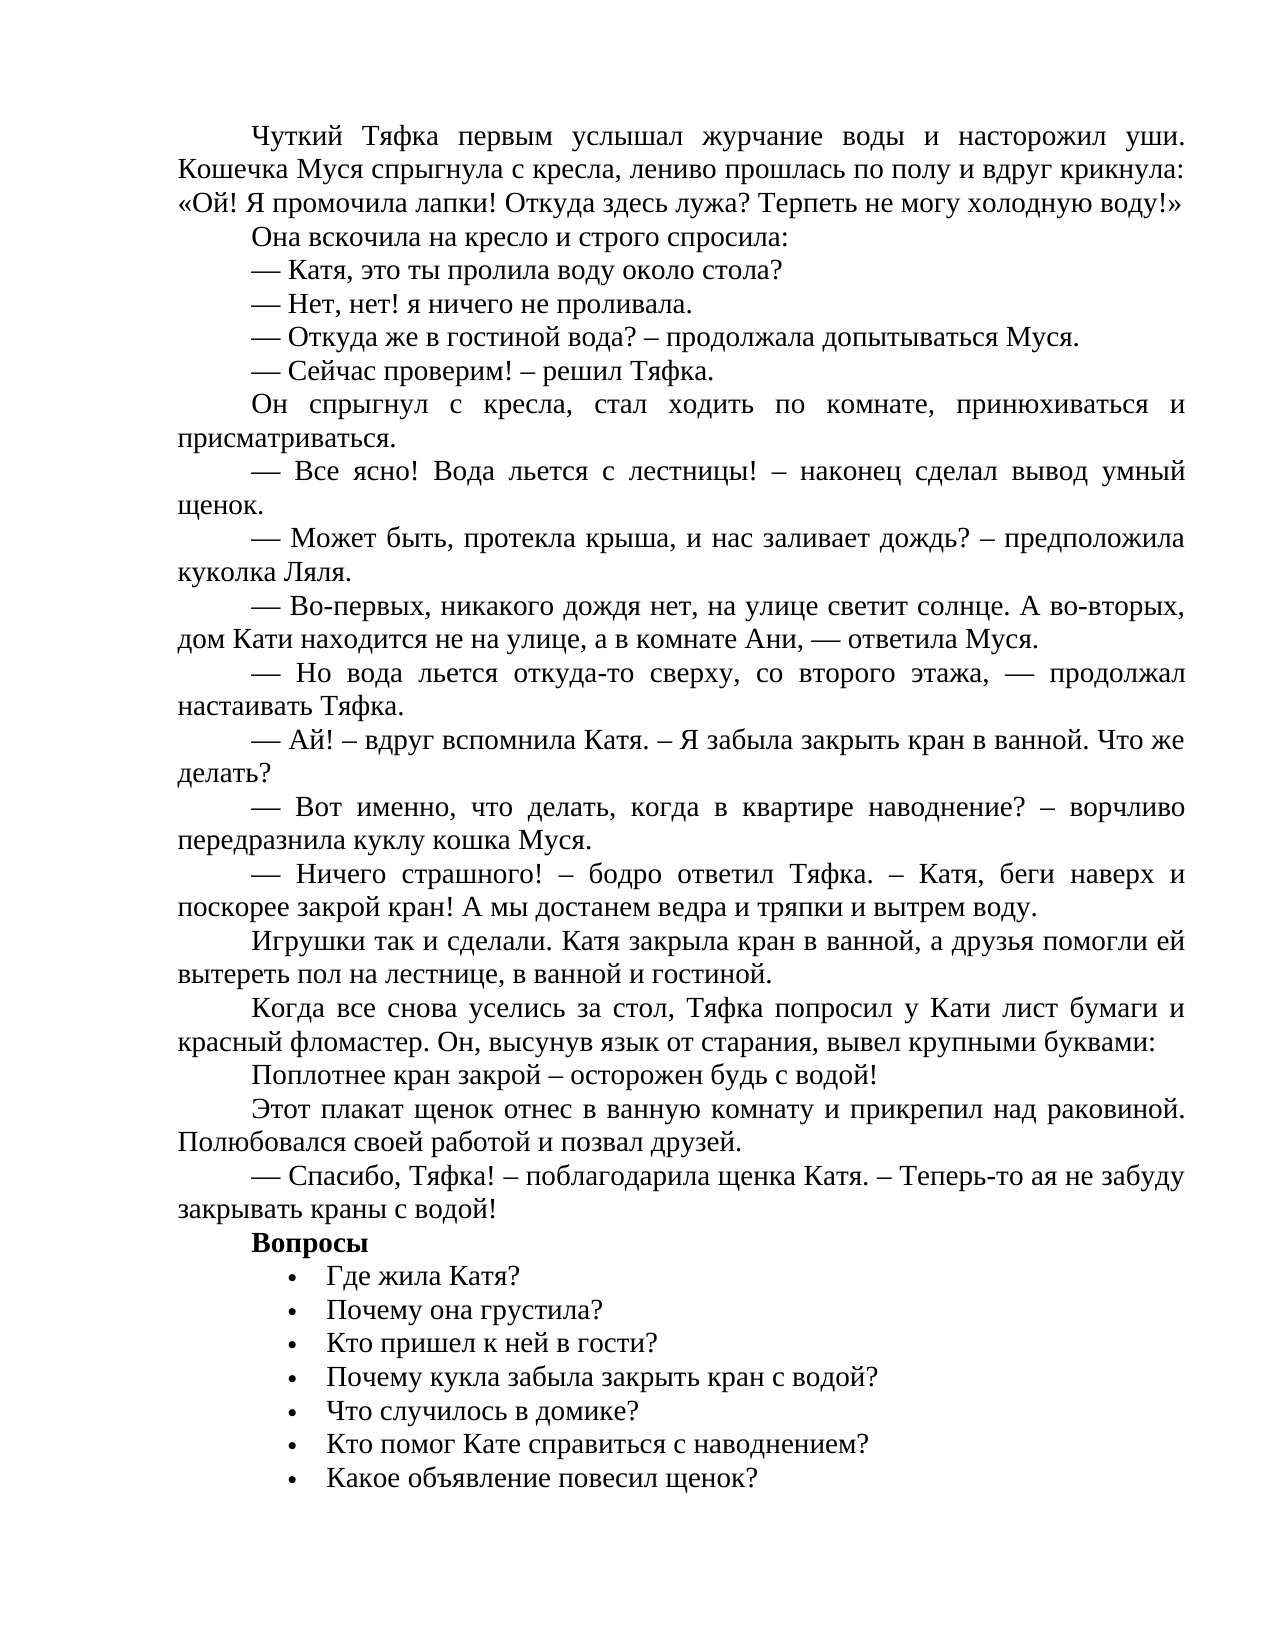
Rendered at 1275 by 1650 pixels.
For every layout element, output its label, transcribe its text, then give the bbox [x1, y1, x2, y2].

text Поплотнее кран закрой – осторожен будь с водой! [177, 1057, 1186, 1091]
text Когда все снова уселись за стол, Тяфка попросил у Кати лист бумаги и красный фломастер. Он, высунув язык от старания, вывел крупными буквами: [177, 990, 1186, 1057]
list Почему она грустила? [289, 1292, 1186, 1326]
text Чуткий Тяфка первым услышал журчание воды и насторожил уши. Кошечка Муся спрыгнула с кресла, лениво прошлась по полу и вдруг крикнула: «Ой! Я промочила лапки! Откуда здесь лужа? Терпеть не могу холодную воду!» [177, 118, 1186, 219]
text — Спасибо, Тяфка! – поблагодарила щенка Катя. – Теперь-то ая не забуду закрывать краны с водой! [177, 1158, 1186, 1225]
list Кто пришел к ней в гости? [289, 1326, 1186, 1359]
text Этот плакат щенок отнес в ванную комнату и прикрепил над раковиной. Полюбовался своей работой и позвал друзей. [177, 1091, 1186, 1158]
text Игрушки так и сделали. Катя закрыла кран в ванной, а друзья помогли ей вытереть пол на лестнице, в ванной и гостиной. [177, 923, 1186, 990]
list Кто помог Кате справиться с наводнением? [289, 1426, 1186, 1460]
list Что случилось в домике? [289, 1393, 1186, 1426]
text — Во-первых, никакого дождя нет, на улице светит солнце. А во-вторых, дом Кати находится не на улице, а в комнате Ани, — ответила Муся. [177, 588, 1186, 655]
text — Все ясно! Вода льется с лестницы! – наконец сделал вывод умный щенок. [177, 453, 1186, 521]
text — Может быть, протекла крыша, и нас заливает дождь? – предположила куколка Ляля. [177, 521, 1186, 588]
list Где жила Катя? [289, 1258, 1186, 1292]
text — Откуда же в гостиной вода? – продолжала допытываться Муся. [177, 319, 1186, 353]
text — Но вода льется откуда-то сверху, со второго этажа, — продолжал настаивать Тяфка. [177, 655, 1186, 722]
text — Вот именно, что делать, когда в квартире наводнение? – ворчливо передразнила куклу кошка Муся. [177, 789, 1186, 856]
text — Ничего страшного! – бодро ответил Тяфка. – Катя, беги наверх и поскорее закрой кран! А мы достанем ведра и тряпки и вытрем воду. [177, 856, 1186, 923]
list Какое объявление повесил щенок? [289, 1460, 1186, 1493]
list Почему кукла забыла закрыть кран с водой? [289, 1359, 1186, 1393]
text — Сейчас проверим! – решил Тяфка. [177, 353, 1186, 386]
text Она вскочила на кресло и строго спросила: [177, 219, 1186, 252]
text Он спрыгнул с кресла, стал ходить по комнате, принюхиваться и присматриваться. [177, 386, 1186, 453]
text — Катя, это ты пролила воду около стола? [177, 252, 1186, 286]
text — Ай! – вдруг вспомнила Катя. – Я забыла закрыть кран в ванной. Что же делать? [177, 722, 1186, 789]
text — Нет, нет! я ничего не проливала. [177, 286, 1186, 319]
text Вопросы [177, 1225, 1186, 1258]
